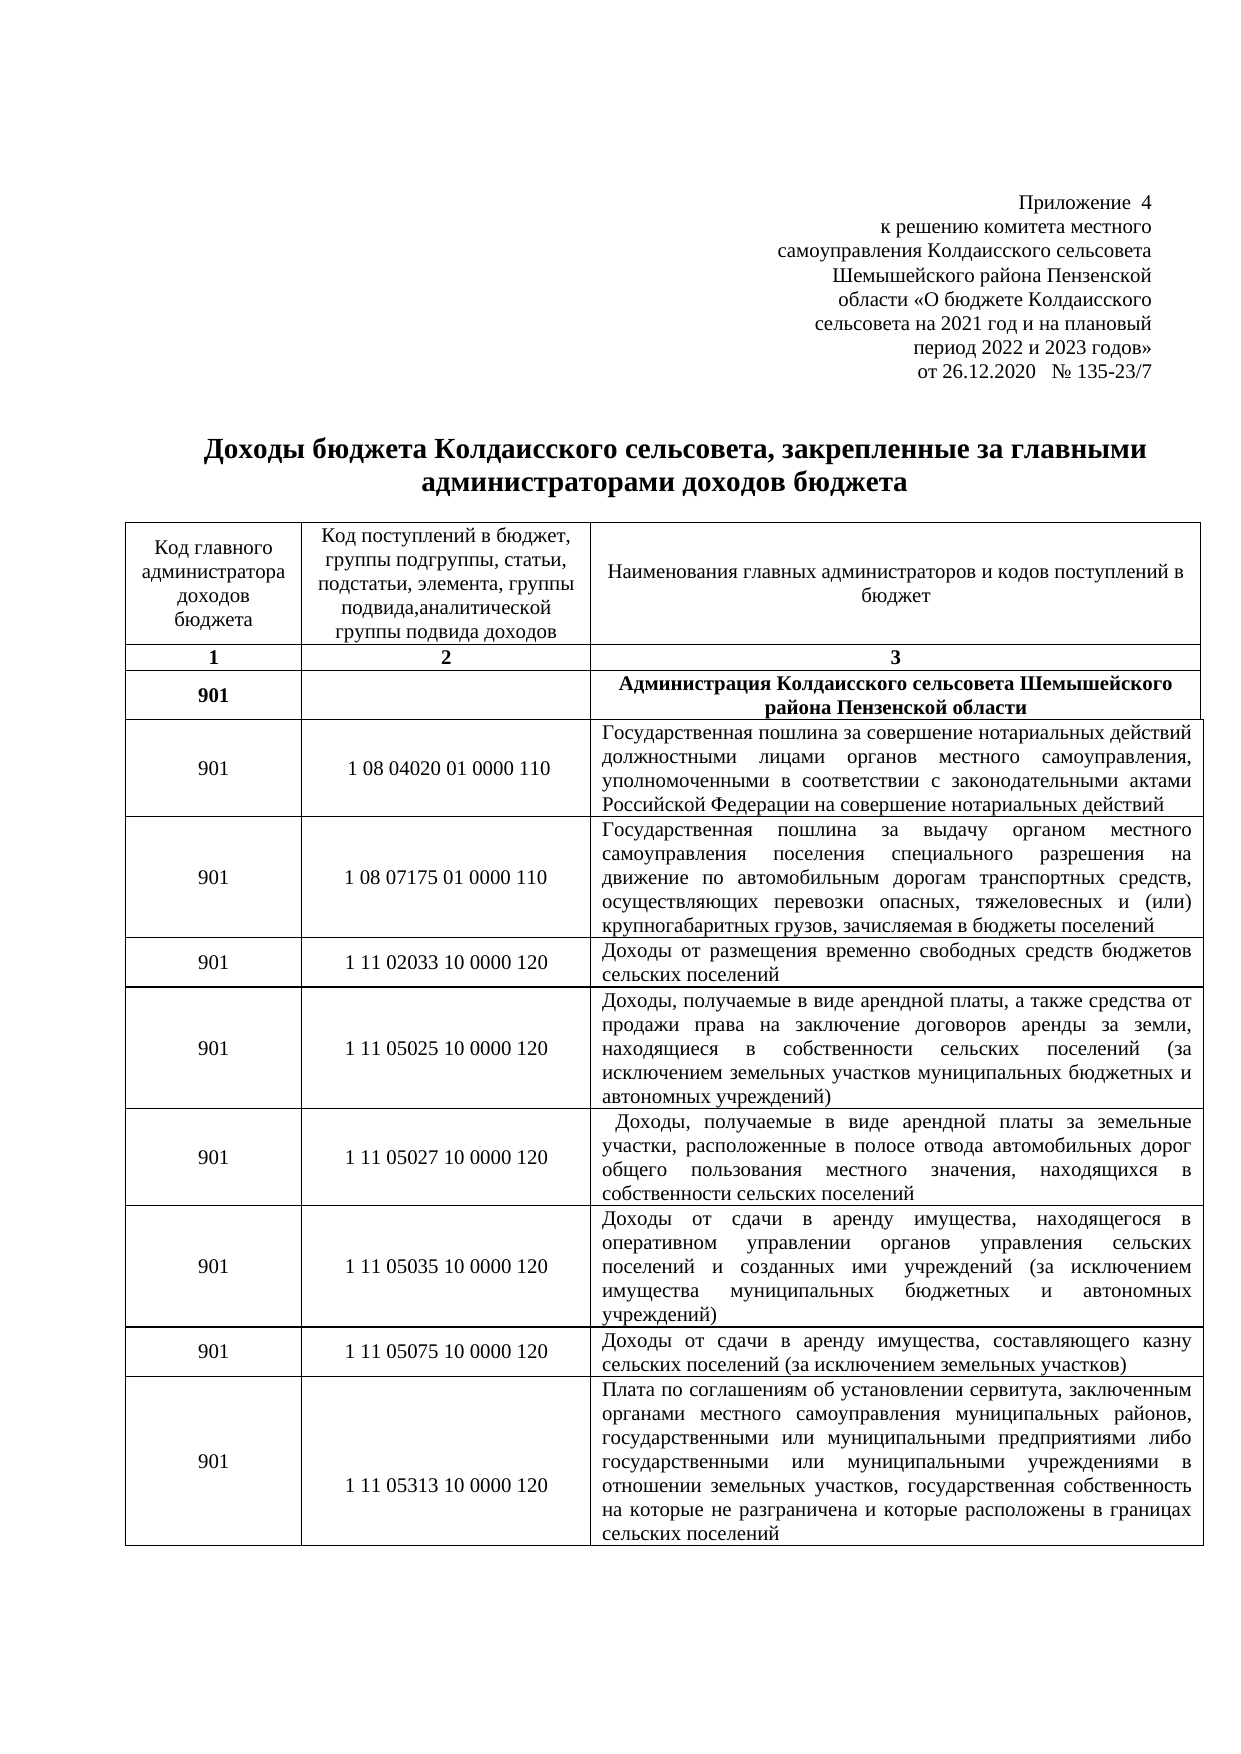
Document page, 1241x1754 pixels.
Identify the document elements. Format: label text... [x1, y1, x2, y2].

table_header Наименования главных администраторов и кодов поступлений в бюджет [591, 523, 1200, 643]
table_cell Государственная пошлина за совершение нотариальных действий должностными лицами органов местного самоуправления, уполномоченными в соответствии с законодательными актами Российской Федерации на совершение нотариальных действий [591, 720, 1203, 816]
table_cell 1 [126, 645, 301, 669]
text к решению комитета местного самоуправления Колдаисского сельсовета Шемышейского района Пензенской области «О бюджете Колдаисского сельсовета на 2021 год и на плановый период 2022 и 2023 годов» [768, 214, 1152, 359]
table_cell 1 11 05035 10 0000 120 [302, 1206, 590, 1326]
table_cell 1 11 05025 10 0000 120 [302, 988, 590, 1108]
table_header Код главного администратора доходов бюджета [126, 523, 301, 643]
table_cell Доходы от размещения временно свободных средств бюджетов сельских поселений [591, 938, 1203, 986]
table_cell 901 [126, 1206, 301, 1326]
table_cell Плата по соглашениям об установлении сервитута, заключенным органами местного самоуправления муниципальных районов, государственными или муниципальными предприятиями либо государственными или муниципальными учреждениями в отношении земельных участков, государственная собственность на которые не разграничена и которые расположены в границах сельских поселений [591, 1377, 1203, 1545]
table_cell 1 08 07175 01 0000 110 [302, 817, 590, 937]
table_cell 1 11 05075 10 0000 120 [302, 1328, 590, 1376]
table_cell 901 [126, 1328, 301, 1376]
table_cell 901 [126, 671, 301, 719]
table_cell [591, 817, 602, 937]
table_cell 2 [302, 645, 590, 669]
table_cell Доходы, получаемые в виде арендной платы за земельные участки, расположенные в полосе отвода автомобильных дорог общего пользования местного значения, находящихся в собственности сельских поселений [591, 1109, 1203, 1205]
table_cell 901 [126, 817, 301, 937]
table_cell Администрация Колдаисского сельсовета Шемышейского района Пензенской области [591, 671, 1200, 719]
table_header Код поступлений в бюджет, группы подгруппы, статьи, подстатьи, элемента, группы подвида,аналитической группы подвида доходов [302, 523, 590, 643]
table_cell 1 08 04020 01 0000 110 [302, 720, 590, 816]
text Доходы бюджета Колдаисского сельсовета, закрепленные за главными администраторами доходов бюджета [177, 431, 1152, 498]
table_cell Доходы от сдачи в аренду имущества, находящегося в оперативном управлении органов управления сельских поселений и созданных ими учреждений (за исключением имущества муниципальных бюджетных и автономных учреждений) [591, 1206, 1203, 1326]
text от 26.12.2020 № 135-23/7 [768, 359, 1152, 383]
table_cell 901 [126, 1109, 301, 1205]
table_cell 1 11 05313 10 0000 120 [302, 1377, 590, 1545]
table_cell 901 [126, 938, 301, 986]
table_cell 1 11 02033 10 0000 120 [302, 938, 590, 986]
text Приложение 4 [177, 166, 1152, 214]
table_cell 901 [126, 1377, 301, 1545]
table_cell 901 [126, 988, 301, 1108]
table_cell [302, 671, 590, 719]
table_cell 901 [126, 720, 301, 816]
table_cell Доходы, получаемые в виде арендной платы, а также средства от продажи права на заключение договоров аренды за земли, находящиеся в собственности сельских поселений (за исключением земельных участков муниципальных бюджетных и автономных учреждений) [591, 988, 1203, 1108]
table_cell 1 11 05027 10 0000 120 [302, 1109, 590, 1205]
table_cell Доходы от сдачи в аренду имущества, составляющего казну сельских поселений (за исключением земельных участков) [591, 1328, 1203, 1376]
table_cell 3 [591, 645, 1200, 669]
